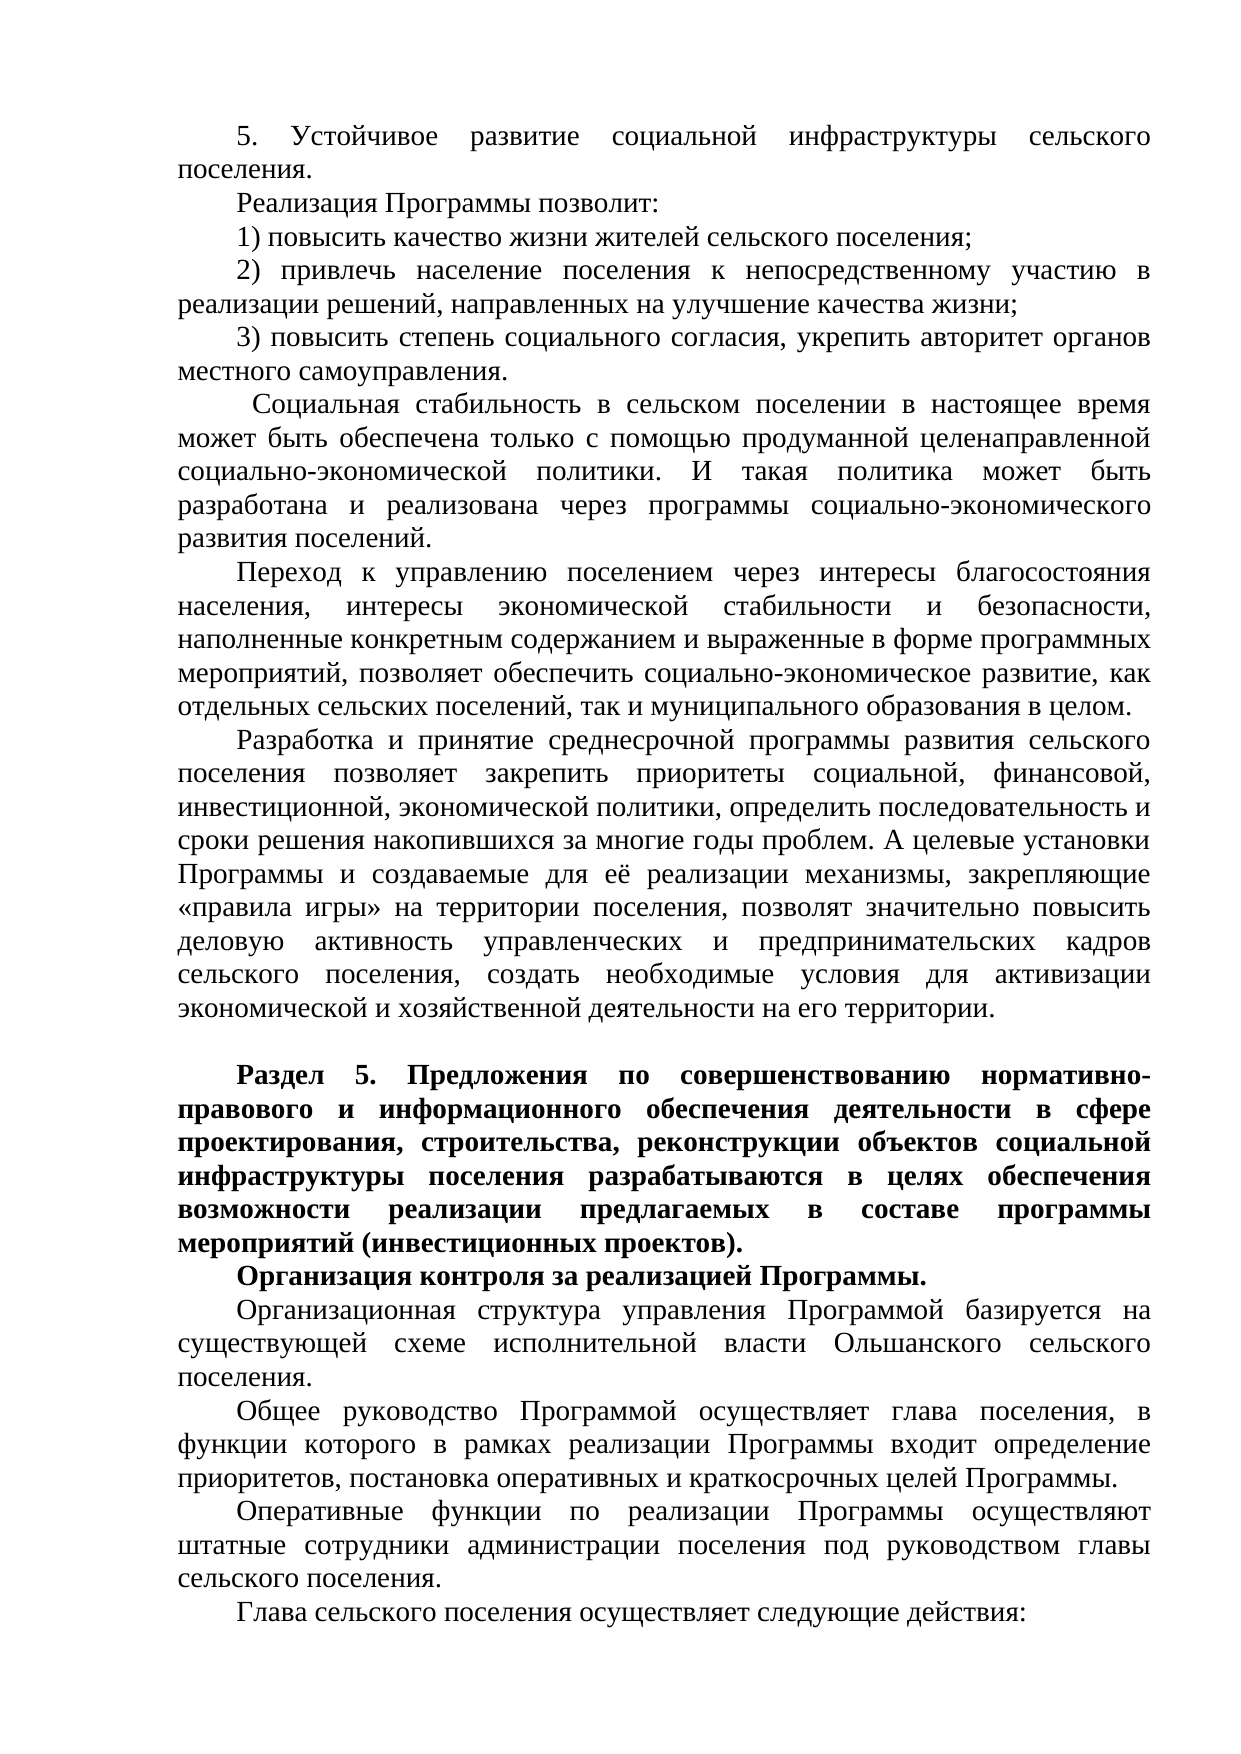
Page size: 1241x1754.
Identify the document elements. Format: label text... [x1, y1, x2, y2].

text Организационная структура управления Программой базируется на существующей схеме исполнительной власти Ольшанского сельского поселения. [177, 1292, 1152, 1393]
text 2) привлечь население поселения к непосредственному участию в реализации решений, направленных на улучшение качества жизни; [177, 252, 1152, 319]
text Реализация Программы позволит: [177, 185, 1152, 219]
text Разработка и принятие среднесрочной программы развития сельского поселения позволяет закрепить приоритеты социальной, финансовой, инвестиционной, экономической политики, определить последовательность и сроки решения накопившихся за многие годы проблем. А целевые установки Программы и создаваемые для её реализации механизмы, закрепляющие «правила игры» на территории поселения, позволят значительно повысить деловую активность управленческих и предпринимательских кадров сельского поселения, создать необходимые условия для активизации экономической и хозяйственной деятельности на его территории. [177, 722, 1152, 1024]
text 5. Устойчивое развитие социальной инфраструктуры сельского поселения. [177, 118, 1152, 185]
text Организация контроля за реализацией Программы. [177, 1258, 1152, 1292]
text Глава сельского поселения осуществляет следующие действия: [177, 1594, 1152, 1627]
text Оперативные функции по реализации Программы осуществляют штатные сотрудники администрации поселения под руководством главы сельского поселения. [177, 1493, 1152, 1594]
text Общее руководство Программой осуществляет глава поселения, в функции которого в рамках реализации Программы входит определение приоритетов, постановка оперативных и краткосрочных целей Программы. [177, 1393, 1152, 1493]
text Социальная стабильность в сельском поселении в настоящее время может быть обеспечена только с помощью продуманной целенаправленной социально-экономической политики. И такая политика может быть разработана и реализована через программы социально-экономического развития поселений. [177, 386, 1152, 554]
text 1) повысить качество жизни жителей сельского поселения; [177, 219, 1152, 252]
text Раздел 5. Предложения по совершенствованию нормативно-правового и информационного обеспечения деятельности в сфере проектирования, строительства, реконструкции объектов социальной инфраструктуры поселения разрабатываются в целях обеспечения возможности реализации предлагаемых в составе программы мероприятий (инвестиционных проектов). [177, 1057, 1152, 1258]
text Переход к управлению поселением через интересы благосостояния населения, интересы экономической стабильности и безопасности, наполненные конкретным содержанием и выраженные в форме программных мероприятий, позволяет обеспечить социально-экономическое развитие, как отдельных сельских поселений, так и муниципального образования в целом. [177, 554, 1152, 722]
text 3) повысить степень социального согласия, укрепить авторитет органов местного самоуправления. [177, 319, 1152, 386]
